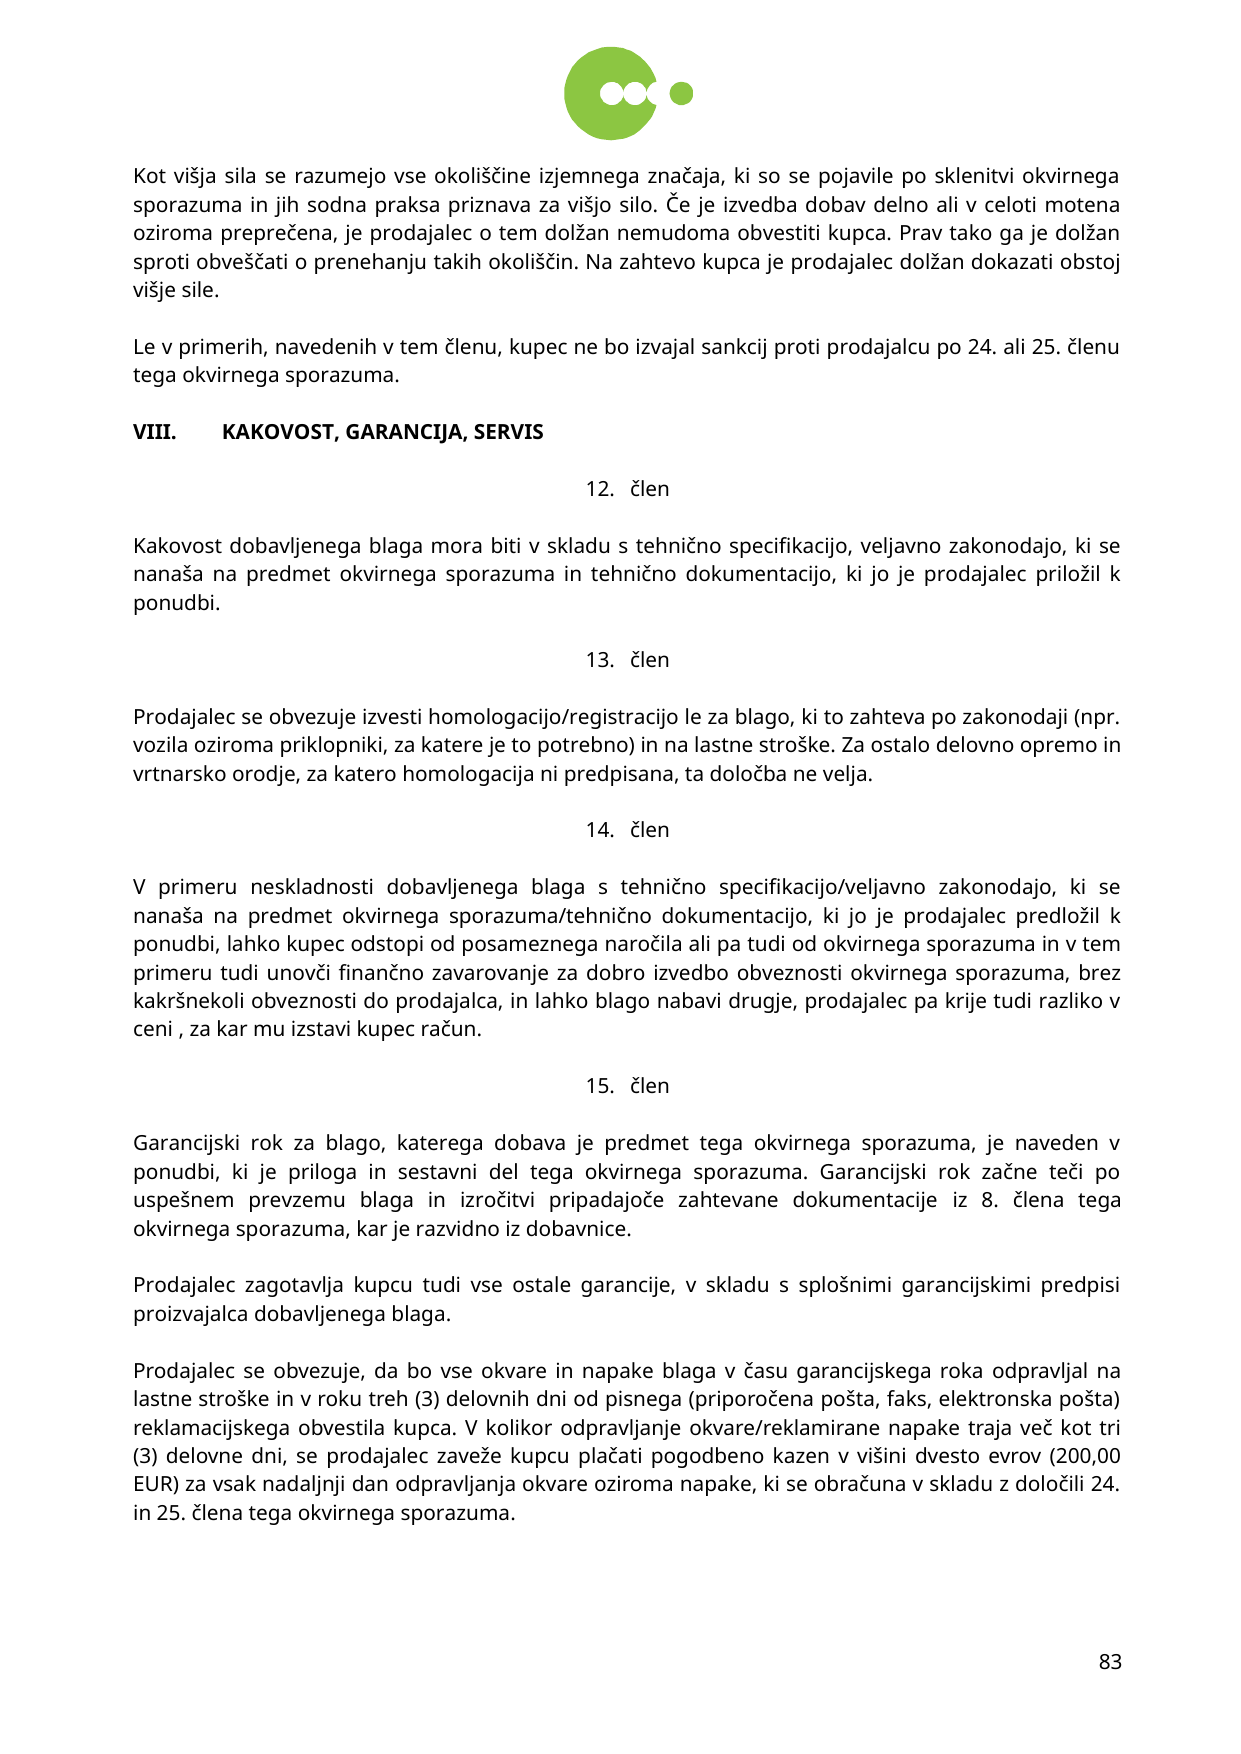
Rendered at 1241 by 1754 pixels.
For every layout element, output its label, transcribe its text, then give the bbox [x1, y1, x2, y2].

text Kot višja sila se razumejo vse okoliščine izjemnega značaja, ki so se pojavile po sklenitvi okvirnega sporazuma in jih sodna praksa priznava za višjo silo. Če je izvedba dobav delno ali v celoti motena oziroma preprečena, je prodajalec o tem dolžan nemudoma obvestiti kupca. Prav tako ga je dolžan sproti obveščati o prenehanju takih okoliščin. Na zahtevo kupca je prodajalec dolžan dokazati obstoj višje sile. [133, 161, 1122, 304]
list člen [133, 474, 1122, 503]
text Kakovost dobavljenega blaga mora biti v skladu s tehnično specifikacijo, veljavno zakonodajo, ki se nanaša na predmet okvirnega sporazuma in tehnično dokumentacijo, ki jo je prodajalec priložil k ponudbi. [133, 531, 1122, 616]
text Prodajalec se obvezuje izvesti homologacijo/registracijo le za blago, ki to zahteva po zakonodaji (npr. vozila oziroma priklopniki, za katere je to potrebno) in na lastne stroške. Za ostalo delovno opremo in vrtnarsko orodje, za katero homologacija ni predpisana, ta določba ne velja. [133, 702, 1122, 787]
text Prodajalec se obvezuje, da bo vse okvare in napake blaga v času garancijskega roka odpravljal na lastne stroške in v roku treh (3) delovnih dni od pisnega (priporočena pošta, faks, elektronska pošta) reklamacijskega obvestila kupca. V kolikor odpravljanje okvare/reklamirane napake traja več kot tri (3) delovne dni, se prodajalec zaveže kupcu plačati pogodbeno kazen v višini dvesto evrov (200,00 EUR) za vsak nadaljnji dan odpravljanja okvare oziroma napake, ki se obračuna v skladu z določili 24. in 25. člena tega okvirnega sporazuma. [133, 1356, 1122, 1526]
text Prodajalec zagotavlja kupcu tudi vse ostale garancije, v skladu s splošnimi garancijskimi predpisi proizvajalca dobavljenega blaga. [133, 1271, 1122, 1327]
list člen [133, 1071, 1122, 1100]
text Le v primerih, navedenih v tem členu, kupec ne bo izvajal sankcij proti prodajalcu po 24. ali 25. členu tega okvirnega sporazuma. [133, 332, 1122, 389]
list člen [133, 816, 1122, 844]
list KAKOVOST, GARANCIJA, SERVIS [133, 417, 1122, 446]
text Garancijski rok za blago, katerega dobava je predmet tega okvirnega sporazuma, je naveden v ponudbi, ki je priloga in sestavni del tega okvirnega sporazuma. Garancijski rok začne teči po uspešnem prevzemu blaga in izročitvi pripadajoče zahtevane dokumentacije iz 8. člena tega okvirnega sporazuma, kar je razvidno iz dobavnice. [133, 1128, 1122, 1242]
list člen [133, 645, 1122, 673]
text V primeru neskladnosti dobavljenega blaga s tehnično specifikacijo/veljavno zakonodajo, ki se nanaša na predmet okvirnega sporazuma/tehnično dokumentacijo, ki jo je prodajalec predložil k ponudbi, lahko kupec odstopi od posameznega naročila ali pa tudi od okvirnega sporazuma in v tem primeru tudi unovči finančno zavarovanje za dobro izvedbo obveznosti okvirnega sporazuma, brez kakršnekoli obveznosti do prodajalca, in lahko blago nabavi drugje, prodajalec pa krije tudi razliko v ceni , za kar mu izstavi kupec račun. [133, 872, 1122, 1043]
